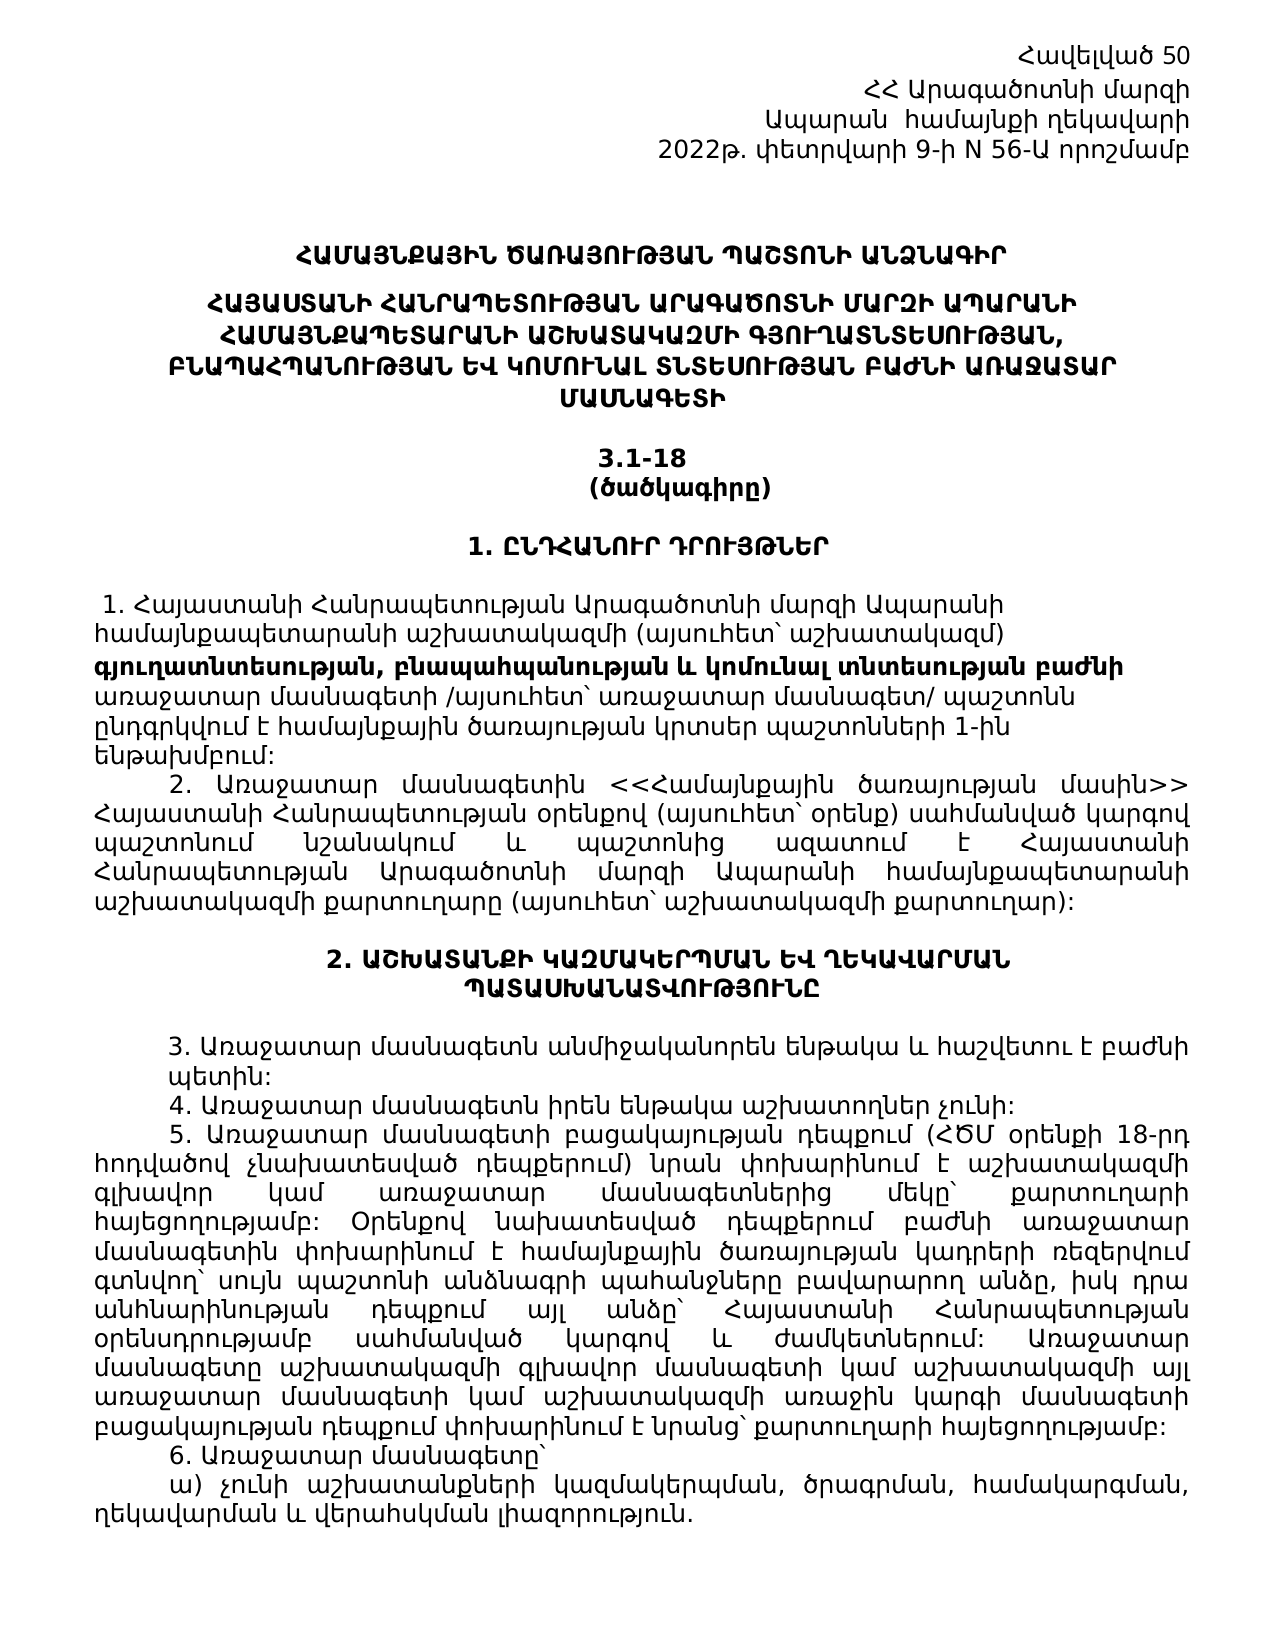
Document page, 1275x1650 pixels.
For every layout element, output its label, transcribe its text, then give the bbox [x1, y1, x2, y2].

text 3. Առաջատար մասնագետն անմիջականորեն ենթակա և հաշվետու է բաժնի պետին: [167, 1003, 1191, 1091]
text (ծածկագիրը) [94, 473, 1191, 503]
text 2. ԱՇԽԱՏԱՆՔԻ ԿԱԶՄԱԿԵՐՊՄԱՆ ԵՎ ՂԵԿԱՎԱՐՄԱՆ ՊԱՏԱՍԽԱՆԱՏՎՈՒԹՅՈՒՆԸ [94, 916, 1191, 1003]
text 1. Հայաստանի Հանրապետության Արագածոտնի մարզի Ապարանի համայնքապետարանի աշխատակազմի (այսուհետ՝ աշխատակազմ) գյուղատնտեսության, բնապահպանության և կոմունալ տնտեսության բաժնի առաջատար մասնագետի /այսուհետ՝ առաջատար մասնագետ/ պաշտոնն ընդգրկվում է համայնքային ծառայության կրտսեր պաշտոնների 1-ին ենթախմբում: [94, 561, 1191, 770]
text Ապարան համայնքի ղեկավարի 2022թ. փետրվարի 9-ի N 56-Ա որոշմամբ [169, 106, 1191, 164]
text 3.1-18 [94, 444, 1191, 473]
text Հավելված 50 [169, 37, 1191, 72]
text ա) չունի աշխատանքների կազմակերպման, ծրագրման, համակարգման, ղեկավարման և վերահսկման լիազորություն. [94, 1470, 1191, 1528]
text ՀՀ Արագածոտնի մարզի [169, 72, 1191, 106]
text 6. Առաջատար մասնագետը՝ [94, 1441, 1191, 1470]
text 2. Առաջատար մասնագետին <<Համայնքային ծառայության մասին>> Հայաստանի Հանրապետության օրենքով (այսուհետ՝ օրենք) սահմանված կարգով պաշտոնում նշանակում և պաշտոնից ազատում է Հայաստանի Հանրապետության Արագածոտնի մարզի Ապարանի համայնքապետարանի աշխատակազմի քարտուղարը (այսուհետ՝ աշխատակազմի քարտուղար): [94, 770, 1191, 916]
text 1. ԸՆԴՀԱՆՈՒՐ ԴՐՈՒՅԹՆԵՐ [94, 503, 1191, 561]
text ՀԱՄԱՅՆՔԱՅԻՆ ԾԱՌԱՅՈՒԹՅԱՆ ՊԱՇՏՈՆԻ ԱՆՁՆԱԳԻՐ [94, 210, 1209, 270]
text 4. Առաջատար մասնագետն իրեն ենթակա աշխատողներ չունի: [94, 1091, 1191, 1120]
text ՀԱՅԱՍՏԱՆԻ ՀԱՆՐԱՊԵՏՈՒԹՅԱՆ ԱՐԱԳԱԾՈՏՆԻ ՄԱՐԶԻ ԱՊԱՐԱՆԻ ՀԱՄԱՅՆՔԱՊԵՏԱՐԱՆԻ ԱՇԽԱՏԱԿԱԶՄԻ ԳՅՈՒՂԱՏՆՏԵՍՈՒԹՅԱՆ, ԲՆԱՊԱՀՊԱՆՈՒԹՅԱՆ ԵՎ ԿՈՄՈՒՆԱԼ ՏՆՏԵՍՈՒԹՅԱՆ ԲԱԺՆԻ ԱՌԱՋԱՏԱՐ ՄԱՍՆԱԳԵՏԻ [94, 289, 1191, 413]
text 5. Առաջատար մասնագետի բացակայության դեպքում (ՀԾՄ օրենքի 18-րդ հոդվածով չնախատեսված դեպքերում) նրան փոխարինում է աշխատակազմի գլխավոր կամ առաջատար մասնագետներից մեկը՝ քարտուղարի հայեցողությամբ: Օրենքով նախատեսված դեպքերում բաժնի առաջատար մասնագետին փոխարինում է համայնքային ծառայության կադրերի ռեզերվում գտնվող՝ սույն պաշտոնի անձնագրի պահանջները բավարարող անձը, իսկ դրա անհնարինության դեպքում այլ անձը՝ Հայաստանի Հանրապետության օրենսդրությամբ սահմանված կարգով և ժամկետներում: Առաջատար մասնագետը աշխատակազմի գլխավոր մասնագետի կամ աշխատակազմի այլ առաջատար մասնագետի կամ աշխատակազմի առաջին կարգի մասնագետի բացակայության դեպքում փոխարինում է նրանց՝ քարտուղարի հայեցողությամբ: [94, 1120, 1191, 1441]
